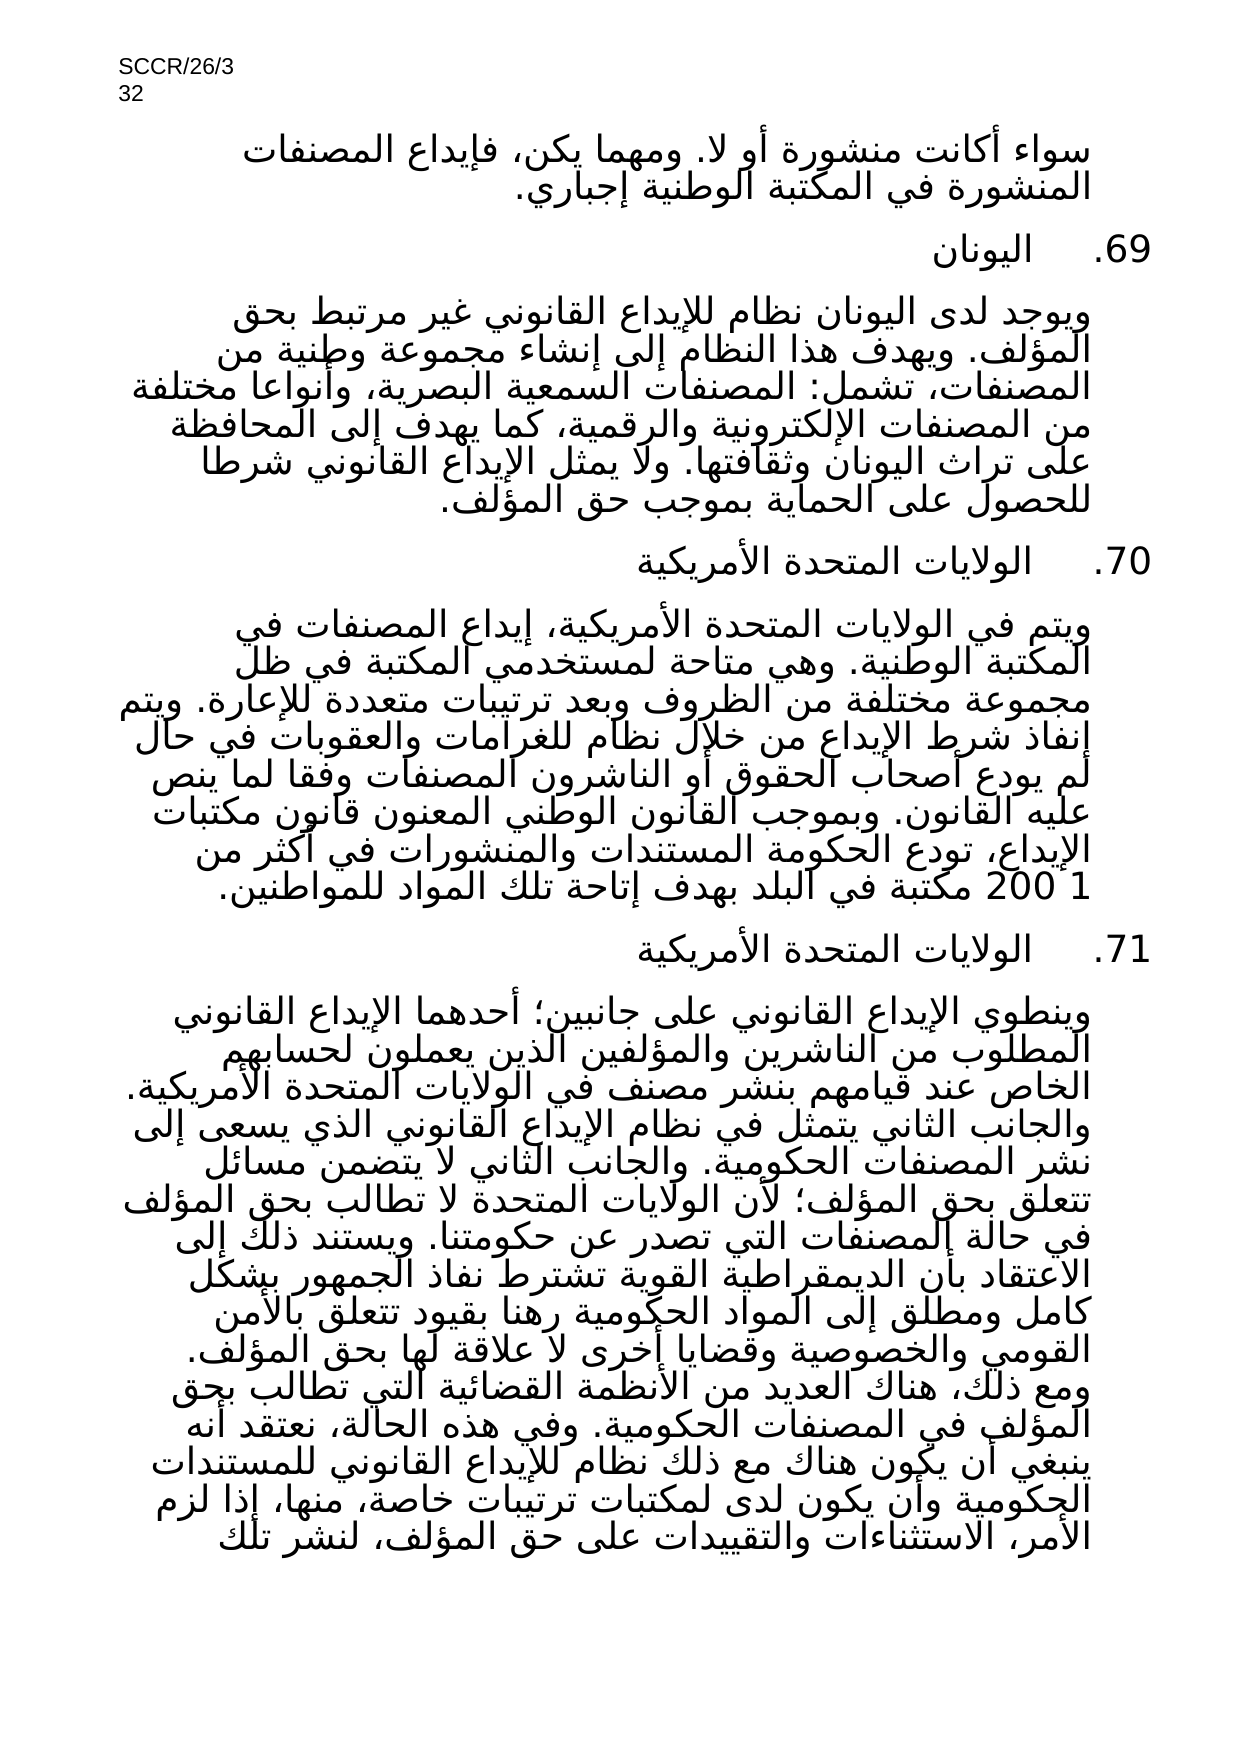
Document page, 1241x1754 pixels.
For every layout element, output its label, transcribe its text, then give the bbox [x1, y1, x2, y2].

text اليونان [118, 232, 1092, 270]
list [118, 995, 1092, 1557]
list ويوجد لدى اليونان نظام للإيداع القانوني غير مرتبط بحق المؤلف. ويهدف هذا النظام إلى إنشاء مجموعة وطنية من المصنفات، تشمل: المصنفات السمعية البصرية، وأنواعا مختلفة من المصنفات الإلكترونية والرقمية، كما يهدف إلى المحافظة على تراث اليونان وثقافتها. ولا يمثل الإيداع القانوني شرطا للحصول على الحماية بموجب حق المؤلف. [118, 295, 1092, 520]
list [118, 132, 1092, 207]
list ويتم في الولايات المتحدة الأمريكية، إيداع المصنفات في المكتبة الوطنية. وهي متاحة لمستخدمي المكتبة في ظل مجموعة مختلفة من الظروف وبعد ترتيبات متعددة للإعارة. ويتم إنفاذ شرط الإيداع من خلال نظام للغرامات والعقوبات في حال لم يودع أصحاب الحقوق أو الناشرون المصنفات وفقا لما ينص عليه القانون. وبموجب القانون الوطني المعنون قانون مكتبات الإيداع، تودع الحكومة المستندات والمنشورات في أكثر من 200 1 مكتبة في البلد بهدف إتاحة تلك المواد للمواطنين. [118, 607, 1092, 907]
text الولايات المتحدة الأمريكية [118, 545, 1016, 582]
text الولايات المتحدة الأمريكية [1000, 545, 1092, 582]
text الولايات المتحدة الأمريكية [118, 932, 1092, 970]
